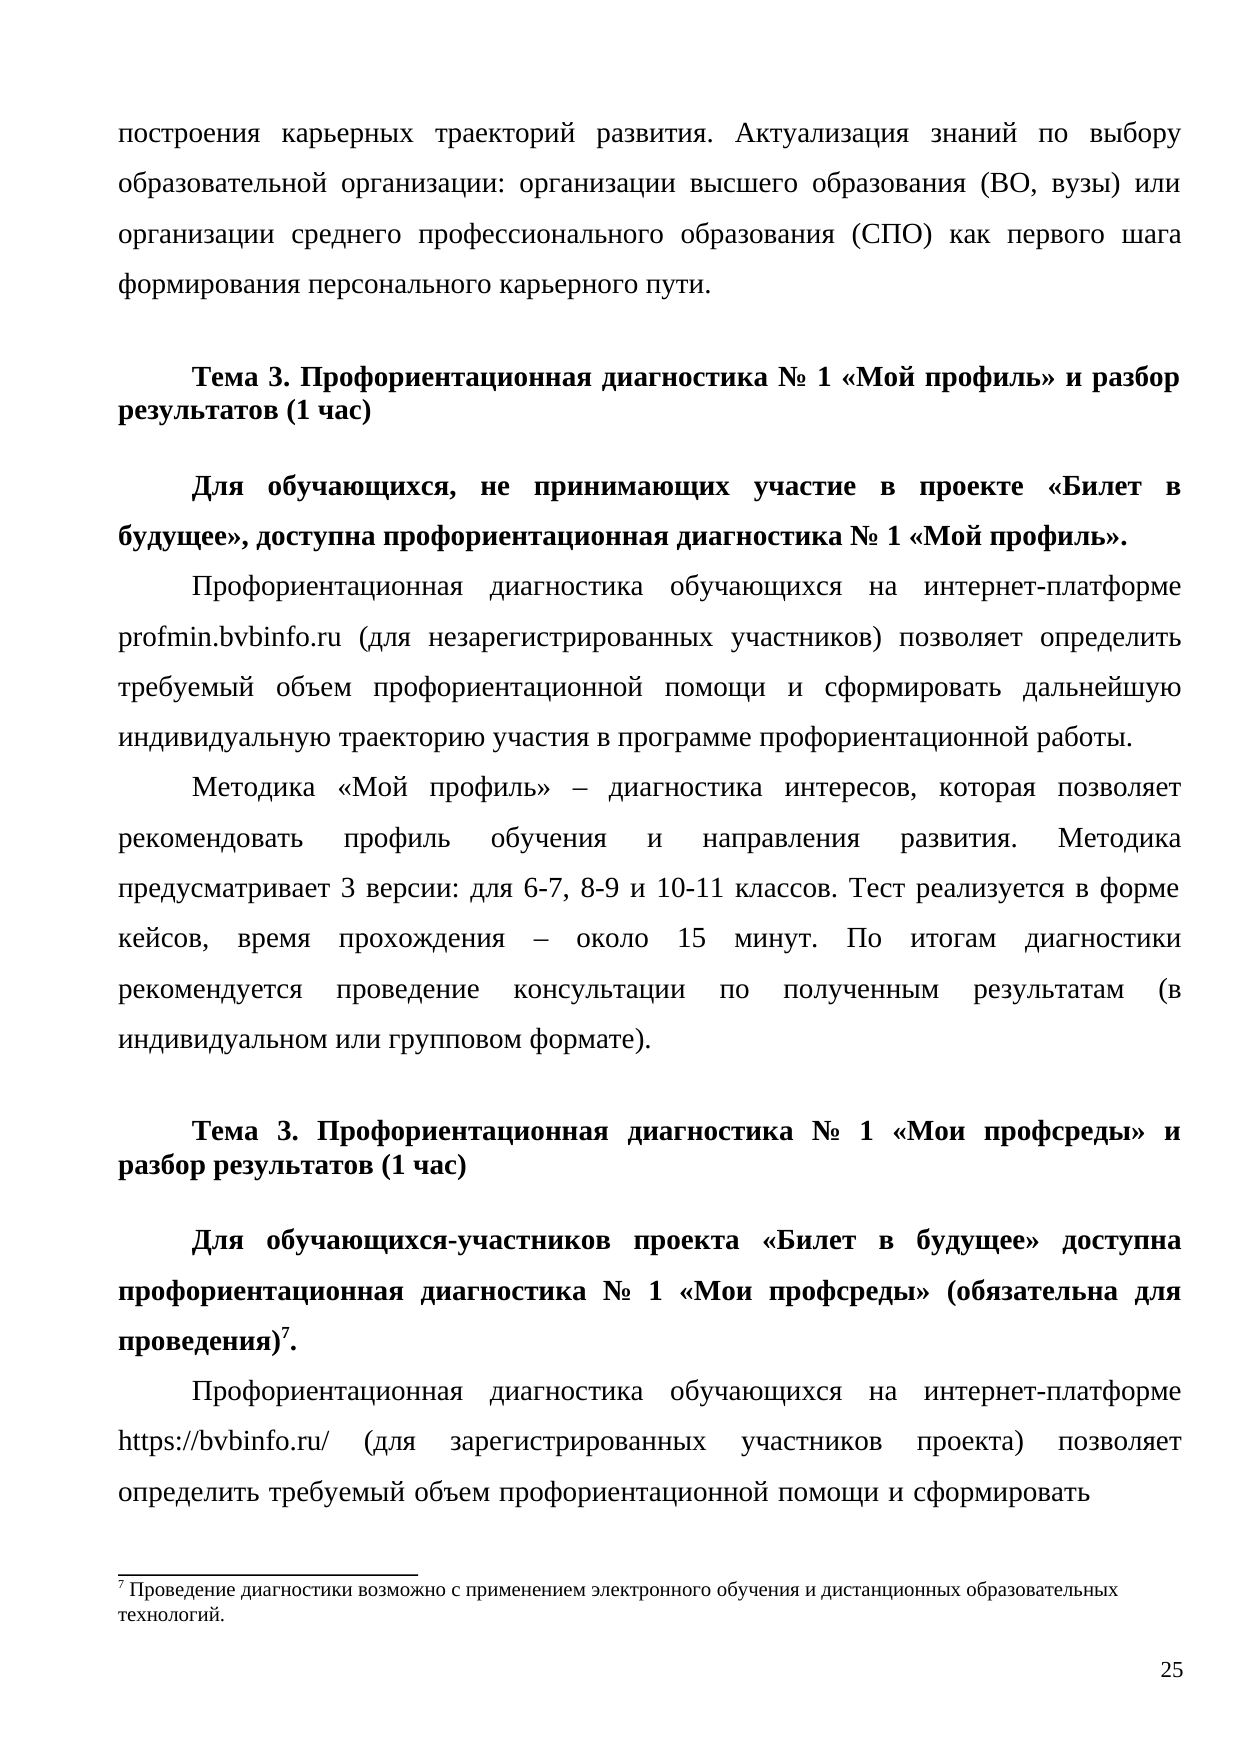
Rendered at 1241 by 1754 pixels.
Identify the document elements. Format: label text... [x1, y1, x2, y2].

text Профориентационная диагностика обучающихся на интернет-платформе profmin.bvbinfo.ru (для незарегистрированных участников) позволяет определить требуемый объем профориентационной помощи и сформировать дальнейшую индивидуальную траекторию участия в программе профориентационной работы. [118, 568, 1182, 753]
text Тема 3. Профориентационная диагностика № 1 «Мой профиль» и разбор результатов (1 час) [118, 359, 1181, 426]
text построения карьерных траекторий развития. Актуализация знаний по выбору образовательной организации: организации высшего образования (ВО, вузы) или организации среднего профессионального образования (СПО) как первого шага формирования персонального карьерного пути. [118, 115, 1182, 300]
text Тема 3. Профориентационная диагностика № 1 «Мои профсреды» и разбор результатов (1 час) [118, 1113, 1181, 1180]
text Профориентационная диагностика обучающихся на интернет-платформе https://bvbinfo.ru/ (для зарегистрированных участников проекта) позволяет определить требуемый объем профориентационной помощи и сформировать [118, 1373, 1182, 1507]
text Для обучающихся-участников проекта «Билет в будущее» доступна профориентационная диагностика № 1 «Мои профсреды» (обязательна для проведения)7. [118, 1222, 1181, 1356]
text Методика «Мой профиль» – диагностика интересов, которая позволяет рекомендовать профиль обучения и направления развития. Методика предусматривает 3 версии: для 6-7, 8-9 и 10-11 классов. Тест реализуется в форме кейсов, время прохождения – около 15 минут. По итогам диагностики рекомендуется проведение консультации по полученным результатам (в индивидуальном или групповом формате). [118, 769, 1181, 1055]
text 7 Проведение диагностики возможно с применением электронного обучения и дистанционных образовательных технологий. [118, 1577, 1192, 1626]
text Для обучающихся, не принимающих участие в проекте «Билет в будущее», доступна профориентационная диагностика № 1 «Мой профиль». [118, 468, 1181, 552]
